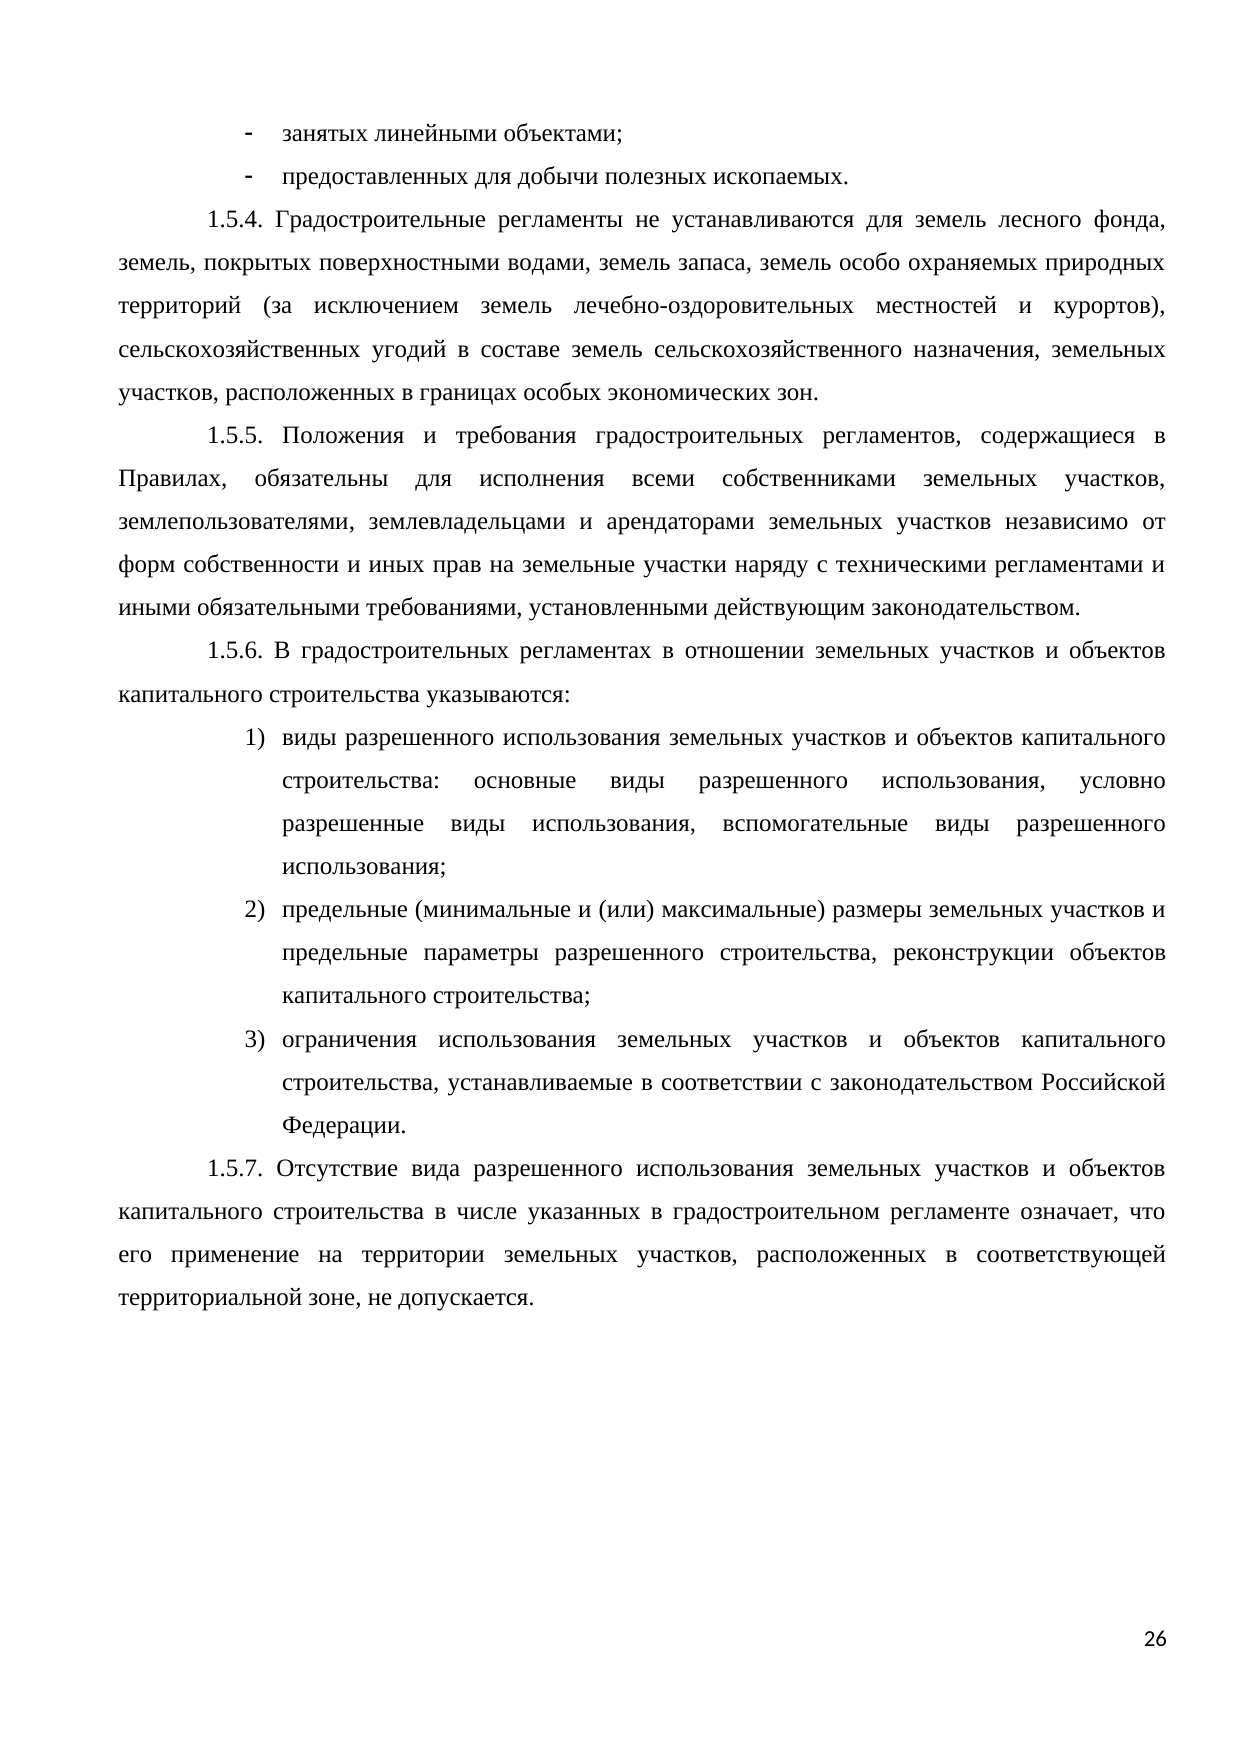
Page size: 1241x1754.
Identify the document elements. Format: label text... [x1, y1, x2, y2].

text 1.5.6. В градостроительных регламентах в отношении земельных участков и объектов капитального строительства указываются: [118, 636, 1167, 707]
list виды разрешенного использования земельных участков и объектов капитального строительства: основные виды разрешенного использования, условно разрешенные виды использования, вспомогательные виды разрешенного использования; [244, 722, 1167, 880]
list ограничения использования земельных участков и объектов капитального строительства, устанавливаемые в соответствии с законодательством Российской Федерации. [244, 1024, 1167, 1139]
text 1.5.4. Градостроительные регламенты не устанавливаются для земель лесного фонда, земель, покрытых поверхностными водами, земель запаса, земель особо охраняемых природных территорий (за исключением земель лечебно-оздоровительных местностей и курортов), сельскохозяйственных угодий в составе земель сельскохозяйственного назначения, земельных участков, расположенных в границах особых экономических зон. [118, 204, 1167, 406]
text 1.5.5. Положения и требования градостроительных регламентов, содержащиеся в Правилах, обязательны для исполнения всеми собственниками земельных участков, землепользователями, землевладельцами и арендаторами земельных участков независимо от форм собственности и иных прав на земельные участки наряду с техническими регламентами и иными обязательными требованиями, установленными действующим законодательством. [118, 420, 1167, 621]
list предоставленных для добычи полезных ископаемых. [244, 161, 1167, 190]
list предельные (минимальные и (или) максимальные) размеры земельных участков и предельные параметры разрешенного строительства, реконструкции объектов капитального строительства; [244, 894, 1167, 1009]
list занятых линейными объектами; [244, 118, 1167, 147]
text 1.5.7. Отсутствие вида разрешенного использования земельных участков и объектов капитального строительства в числе указанных в градостроительном регламенте означает, что его применение на территории земельных участков, расположенных в соответствующей территориальной зоне, не допускается. [118, 1153, 1167, 1311]
